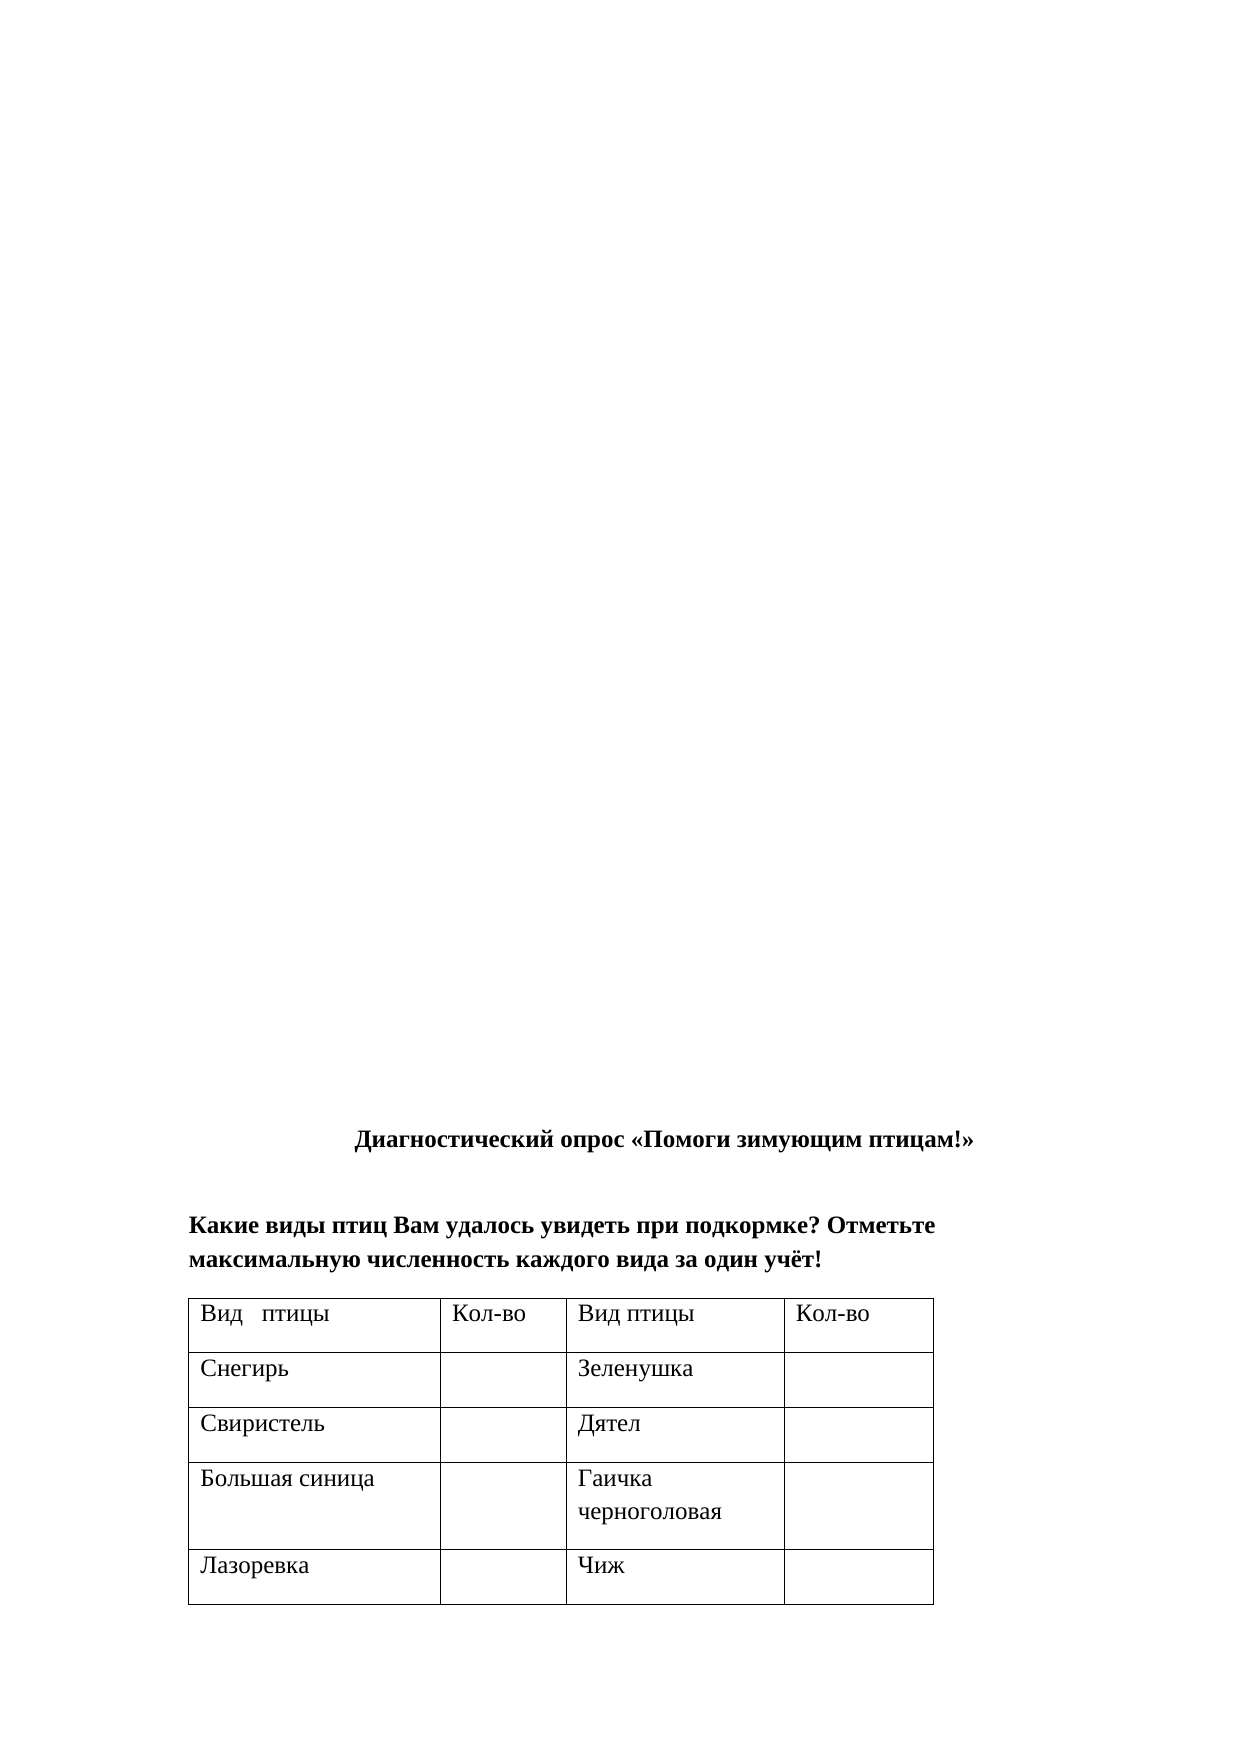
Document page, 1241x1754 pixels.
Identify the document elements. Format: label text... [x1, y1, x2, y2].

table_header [177, 1211, 980, 1636]
text Диагностический опрос «Помоги зимующим птицам!» [177, 1124, 1152, 1153]
